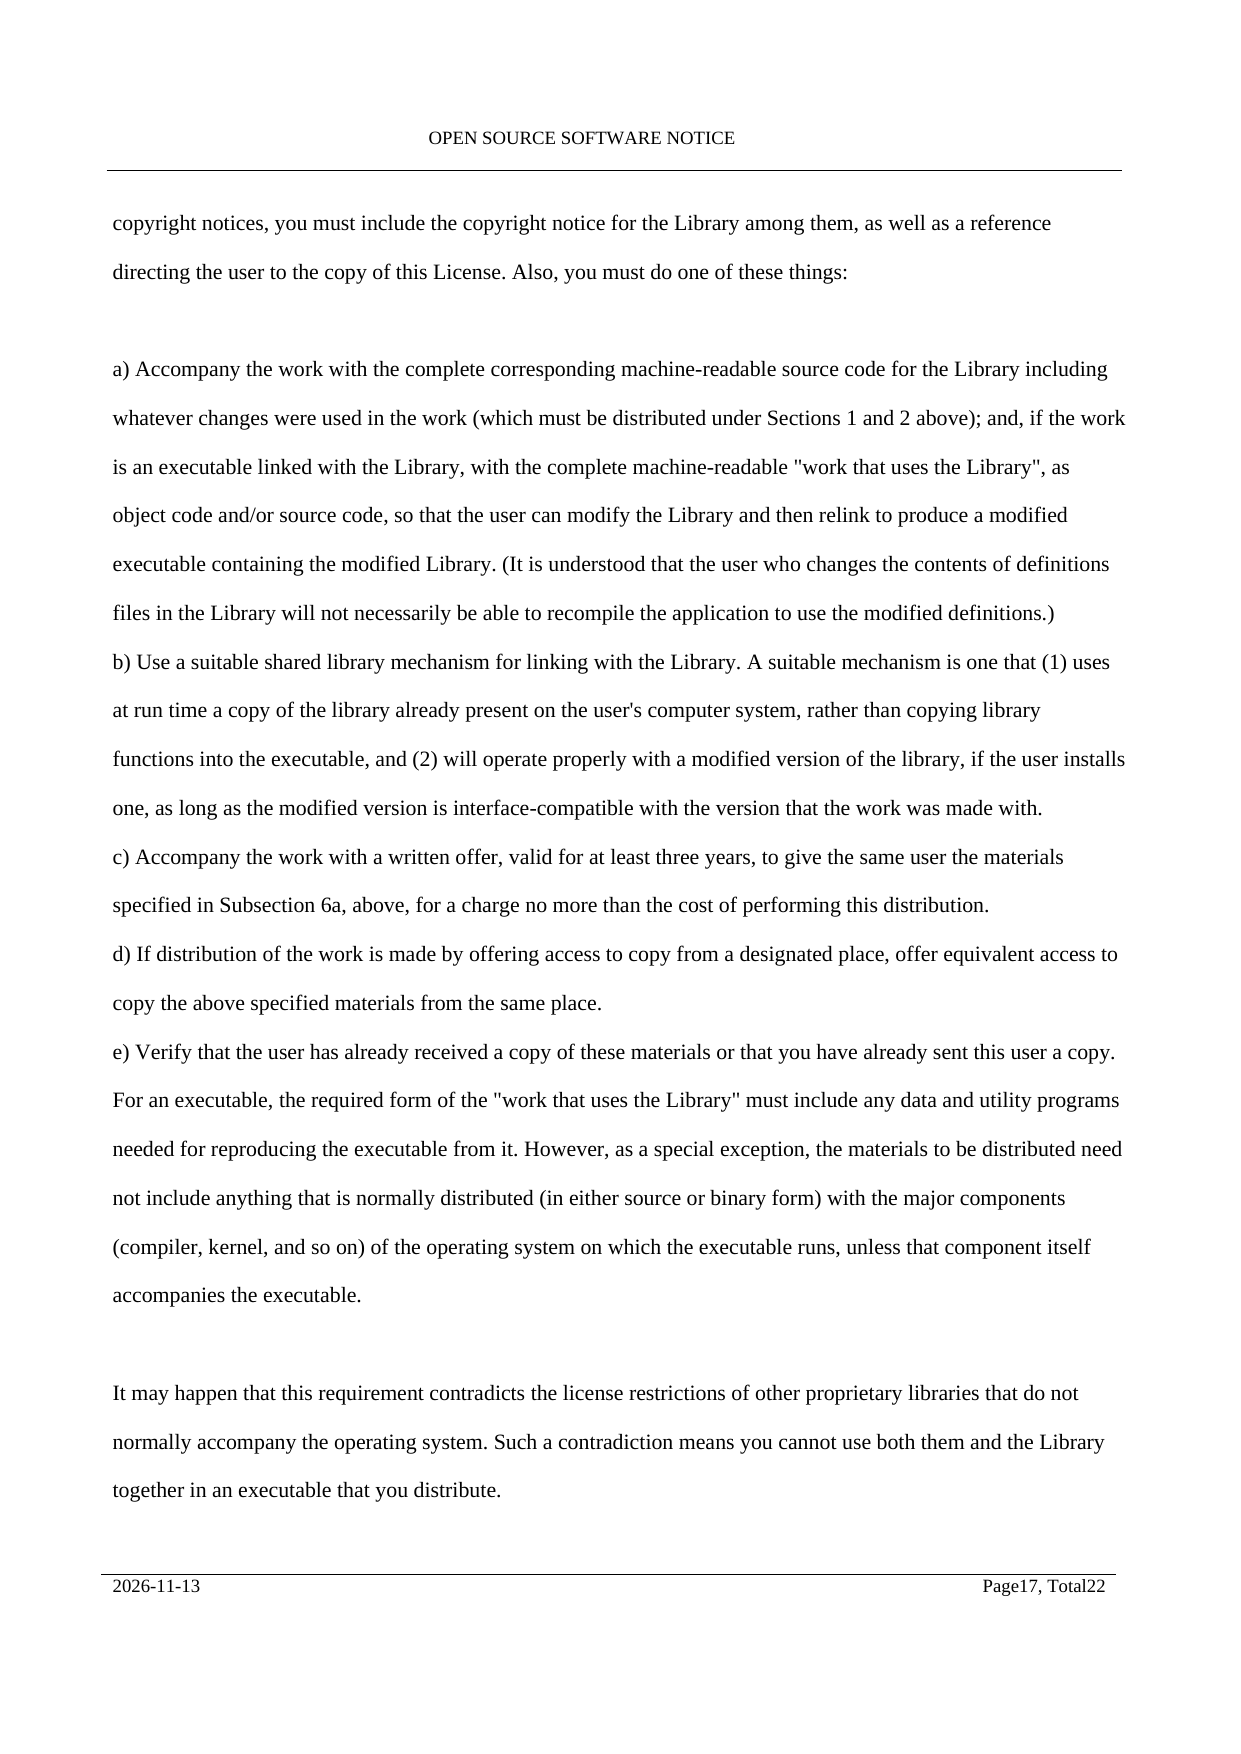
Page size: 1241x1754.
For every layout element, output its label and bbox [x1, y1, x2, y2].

text [112, 206, 1128, 1506]
